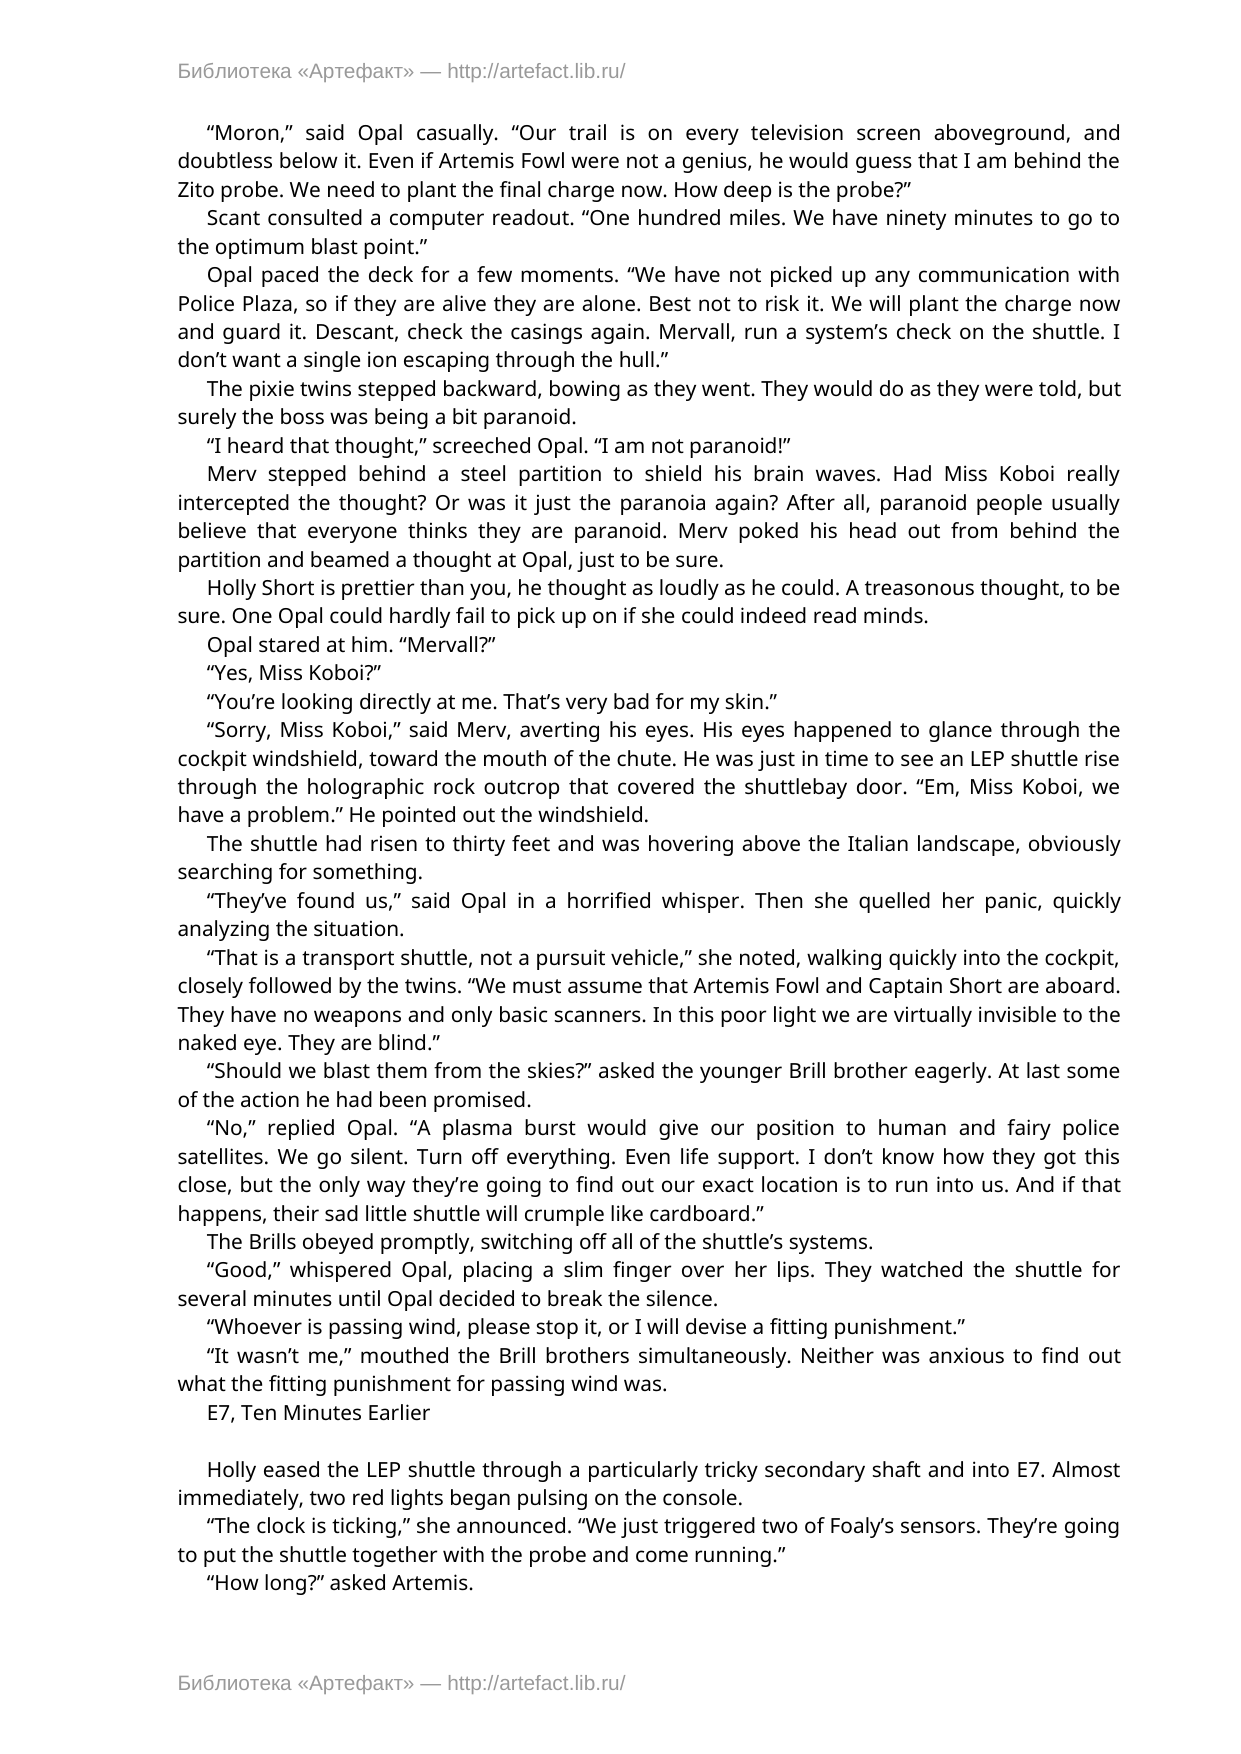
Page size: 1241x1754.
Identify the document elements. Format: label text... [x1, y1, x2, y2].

text “The clock is ticking,” she announced. “We just triggered two of Foaly’s sensors. They’re going to put the shuttle together with the probe and come running.” [177, 1512, 1122, 1568]
text “Good,” whispered Opal, placing a slim finger over her lips. They watched the shuttle for several minutes until Opal decided to break the silence. [177, 1256, 1122, 1312]
subtitle E7, Ten Minutes Earlier [177, 1398, 1122, 1426]
text “You’re looking directly at me. That’s very bad for my skin.” [177, 687, 1122, 715]
text “Yes, Miss Koboi?” [177, 658, 1122, 687]
text “They’ve found us,” said Opal in a horrified whisper. Then she quelled her panic, quickly analyzing the situation. [177, 886, 1122, 943]
text Holly Short is prettier than you, he thought as loudly as he could. A treasonous thought, to be sure. One Opal could hardly fail to pick up on if she could indeed read minds. [177, 573, 1122, 630]
text The pixie twins stepped backward, bowing as they went. They would do as they were told, but surely the boss was being a bit paranoid. [177, 374, 1122, 431]
text “I heard that thought,” screeched Opal. “I am not paranoid!” [177, 431, 1122, 459]
text The Brills obeyed promptly, switching off all of the shuttle’s systems. [177, 1227, 1122, 1256]
text “It wasn’t me,” mouthed the Brill brothers simultaneously. Neither was anxious to find out what the fitting punishment for passing wind was. [177, 1341, 1122, 1398]
text Opal paced the deck for a few moments. “We have not picked up any communication with Police Plaza, so if they are alive they are alone. Best not to risk it. We will plant the charge now and guard it. Descant, check the casings again. Mervall, run a system’s check on the shuttle. I don’t want a single ion escaping through the hull.” [177, 260, 1122, 374]
text “Whoever is passing wind, please stop it, or I will devise a fitting punishment.” [177, 1312, 1122, 1341]
text “Should we blast them from the skies?” asked the younger Brill brother eagerly. At last some of the action he had been promised. [177, 1057, 1122, 1113]
text “Sorry, Miss Koboi,” said Merv, averting his eyes. His eyes happened to glance through the cockpit windshield, toward the mouth of the chute. He was just in time to see an LEP shuttle rise through the holographic rock outcrop that covered the shuttlebay door. “Em, Miss Koboi, we have a problem.” He pointed out the windshield. [177, 715, 1122, 829]
text “That is a transport shuttle, not a pursuit vehicle,” she noted, walking quickly into the cockpit, closely followed by the twins. “We must assume that Artemis Fowl and Captain Short are aboard. They have no weapons and only basic scanners. In this poor light we are virtually invisible to the naked eye. They are blind.” [177, 943, 1122, 1057]
text The shuttle had risen to thirty feet and was hovering above the Italian landscape, obviously searching for something. [177, 829, 1122, 886]
text Merv stepped behind a steel partition to shield his brain waves. Had Miss Koboi really intercepted the thought? Or was it just the paranoia again? After all, paranoid people usually believe that everyone thinks they are paranoid. Merv poked his head out from behind the partition and beamed a thought at Opal, just to be sure. [177, 459, 1122, 573]
text Scant consulted a computer readout. “One hundred miles. We have ninety minutes to go to the optimum blast point.” [177, 203, 1122, 260]
text “How long?” asked Artemis. [177, 1568, 1122, 1597]
text “Moron,” said Opal casually. “Our trail is on every television screen aboveground, and doubtless below it. Even if Artemis Fowl were not a genius, he would guess that I am behind the Zito probe. We need to plant the final charge now. How deep is the probe?” [177, 118, 1122, 203]
text Holly eased the LEP shuttle through a particularly tricky secondary shaft and into E7. Almost immediately, two red lights began pulsing on the console. [177, 1455, 1122, 1512]
text “No,” replied Opal. “A plasma burst would give our position to human and fairy police satellites. We go silent. Turn off everything. Even life support. I don’t know how they got this close, but the only way they’re going to find out our exact location is to run into us. And if that happens, their sad little shuttle will crumple like cardboard.” [177, 1113, 1122, 1227]
text Opal stared at him. “Mervall?” [177, 630, 1122, 658]
